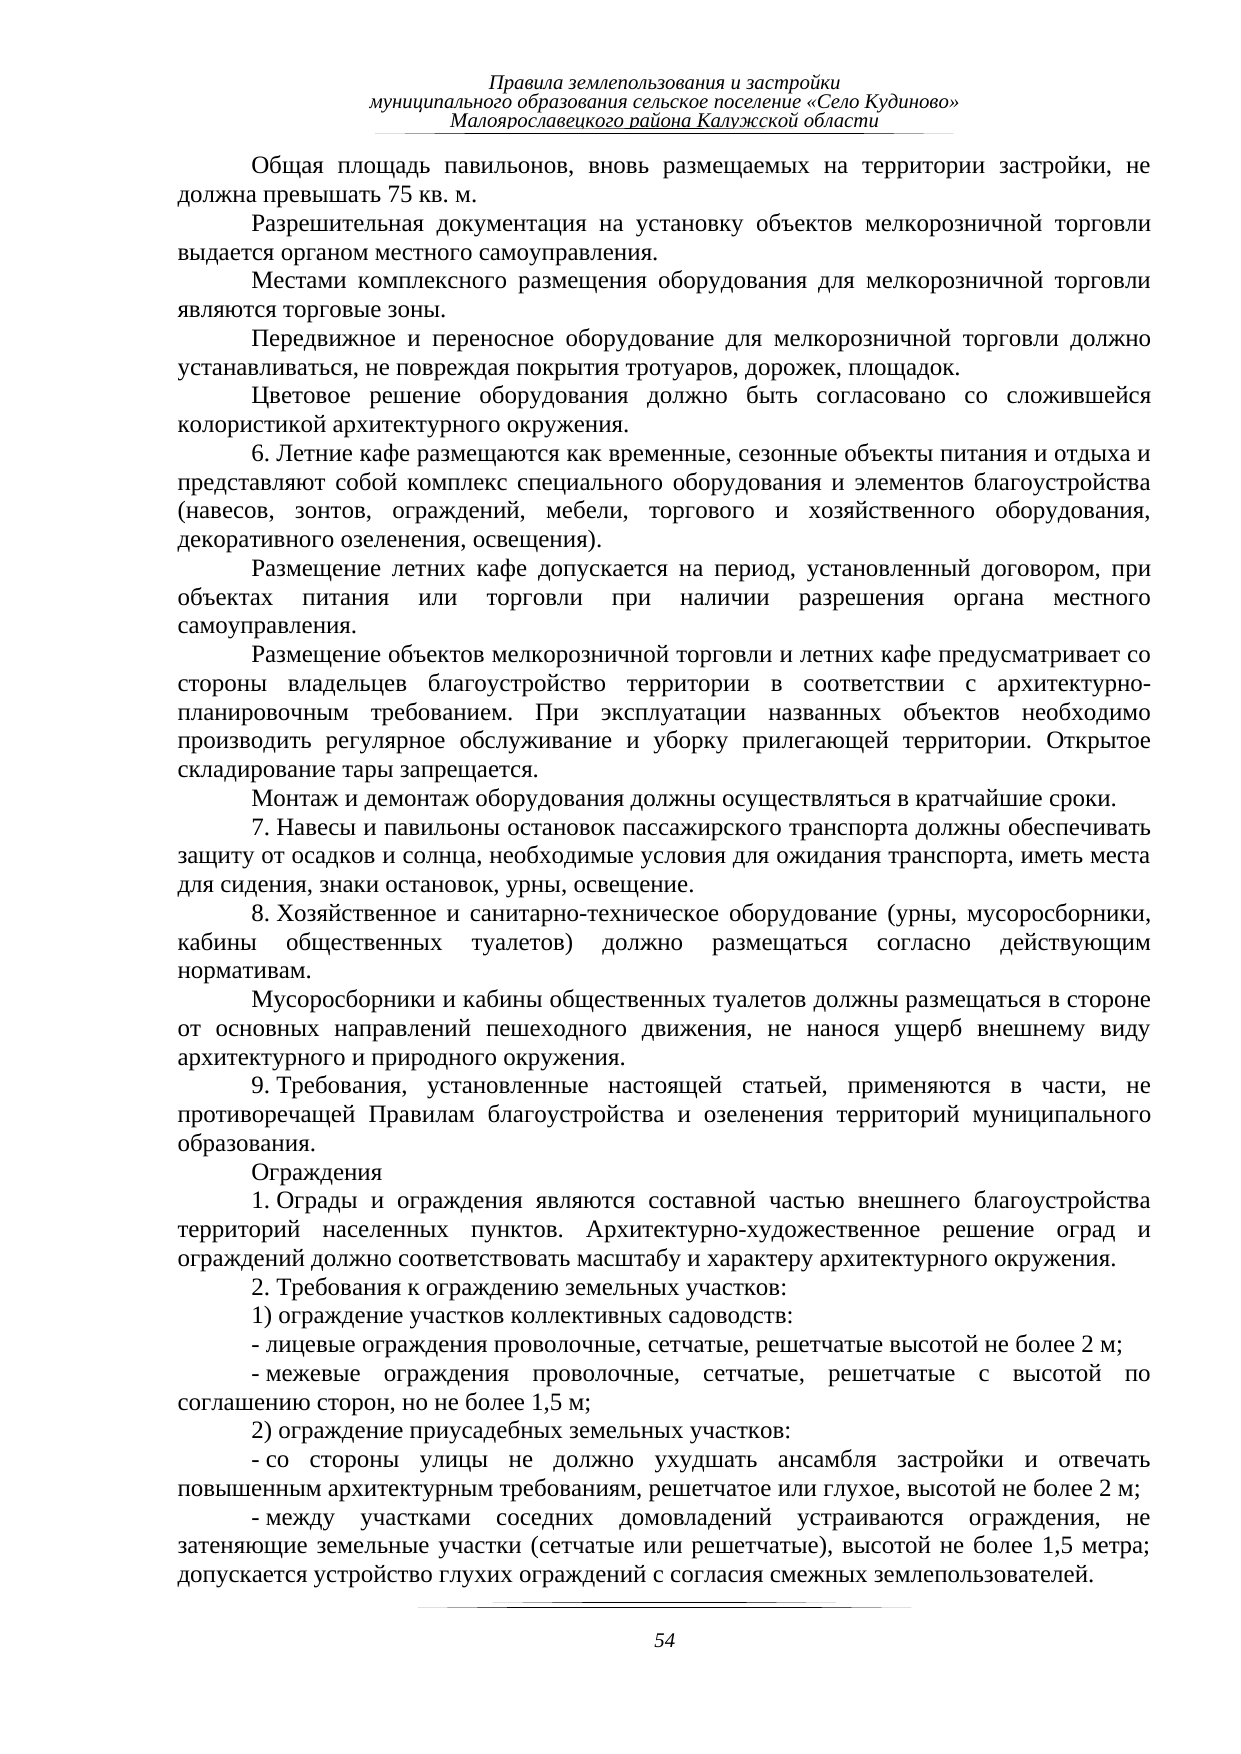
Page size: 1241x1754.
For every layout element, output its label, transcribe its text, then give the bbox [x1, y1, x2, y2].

text Местами комплексного размещения оборудования для мелкорозничной торговли являются торговые зоны. [177, 266, 1152, 323]
text Мусоросборники и кабины общественных туалетов должны размещаться в стороне от основных направлений пешеходного движения, не нанося ущерб внешнему виду архитектурного и природного окружения. [177, 984, 1152, 1071]
text Размещение объектов мелкорозничной торговли и летних кафе предусматривает со стороны владельцев благоустройство территории в соответствии с архитектурно-планировочным требованием. При эксплуатации названных объектов необходимо производить регулярное обслуживание и уборку прилегающей территории. Открытое складирование тары запрещается. [177, 639, 1152, 783]
text 1) ограждение участков коллективных садоводств: [177, 1301, 1152, 1329]
text Размещение летних кафе допускается на период, установленный договором, при объектах питания или торговли при наличии разрешения органа местного самоуправления. [177, 553, 1152, 639]
text 7. Навесы и павильоны остановок пассажирского транспорта должны обеспечивать защиту от осадков и солнца, необходимые условия для ожидания транспорта, иметь места для сидения, знаки остановок, урны, освещение. [177, 812, 1152, 898]
text Монтаж и демонтаж оборудования должны осуществляться в кратчайшие сроки. [177, 783, 1152, 812]
text 2) ограждение приусадебных земельных участков: [177, 1416, 1152, 1444]
text Разрешительная документация на установку объектов мелкорозничной торговли выдается органом местного самоуправления. [177, 208, 1152, 266]
text 6. Летние кафе размещаются как временные, сезонные объекты питания и отдыха и представляют собой комплекс специального оборудования и элементов благоустройства (навесов, зонтов, ограждений, мебели, торгового и хозяйственного оборудования, декоративного озеленения, освещения). [177, 438, 1152, 553]
text 8. Хозяйственное и санитарно-техническое оборудование (урны, мусоросборники, кабины общественных туалетов) должно размещаться согласно действующим нормативам. [177, 898, 1152, 984]
text 1. Ограды и ограждения являются составной частью внешнего благоустройства территорий населенных пунктов. Архитектурно-художественное решение оград и ограждений должно соответствовать масштабу и характеру архитектурного окружения. [177, 1186, 1152, 1272]
text - лицевые ограждения проволочные, сетчатые, решетчатые высотой не более 2 м; [177, 1329, 1152, 1358]
text Ограждения [177, 1157, 1152, 1186]
text Общая площадь павильонов, вновь размещаемых на территории застройки, не должна превышать 75 кв. м. [177, 151, 1152, 208]
text - со стороны улицы не должно ухудшать ансамбля застройки и отвечать повышенным архитектурным требованиям, решетчатое или глухое, высотой не более 2 м; [177, 1444, 1152, 1502]
text - межевые ограждения проволочные, сетчатые, решетчатые с высотой по соглашению сторон, но не более 1,5 м; [177, 1358, 1152, 1416]
text 9. Требования, установленные настоящей статьей, применяются в части, не противоречащей Правилам благоустройства и озеленения территорий муниципального образования. [177, 1071, 1152, 1157]
text - между участками соседних домовладений устраиваются ограждения, не затеняющие земельные участки (сетчатые или решетчатые), высотой не более 1,5 метра; допускается устройство глухих ограждений с согласия смежных землепользователей. [177, 1502, 1152, 1588]
text Передвижное и переносное оборудование для мелкорозничной торговли должно устанавливаться, не повреждая покрытия тротуаров, дорожек, площадок. [177, 323, 1152, 381]
text Цветовое решение оборудования должно быть согласовано со сложившейся колористикой архитектурного окружения. [177, 381, 1152, 438]
text 2. Требования к ограждению земельных участков: [177, 1272, 1152, 1301]
